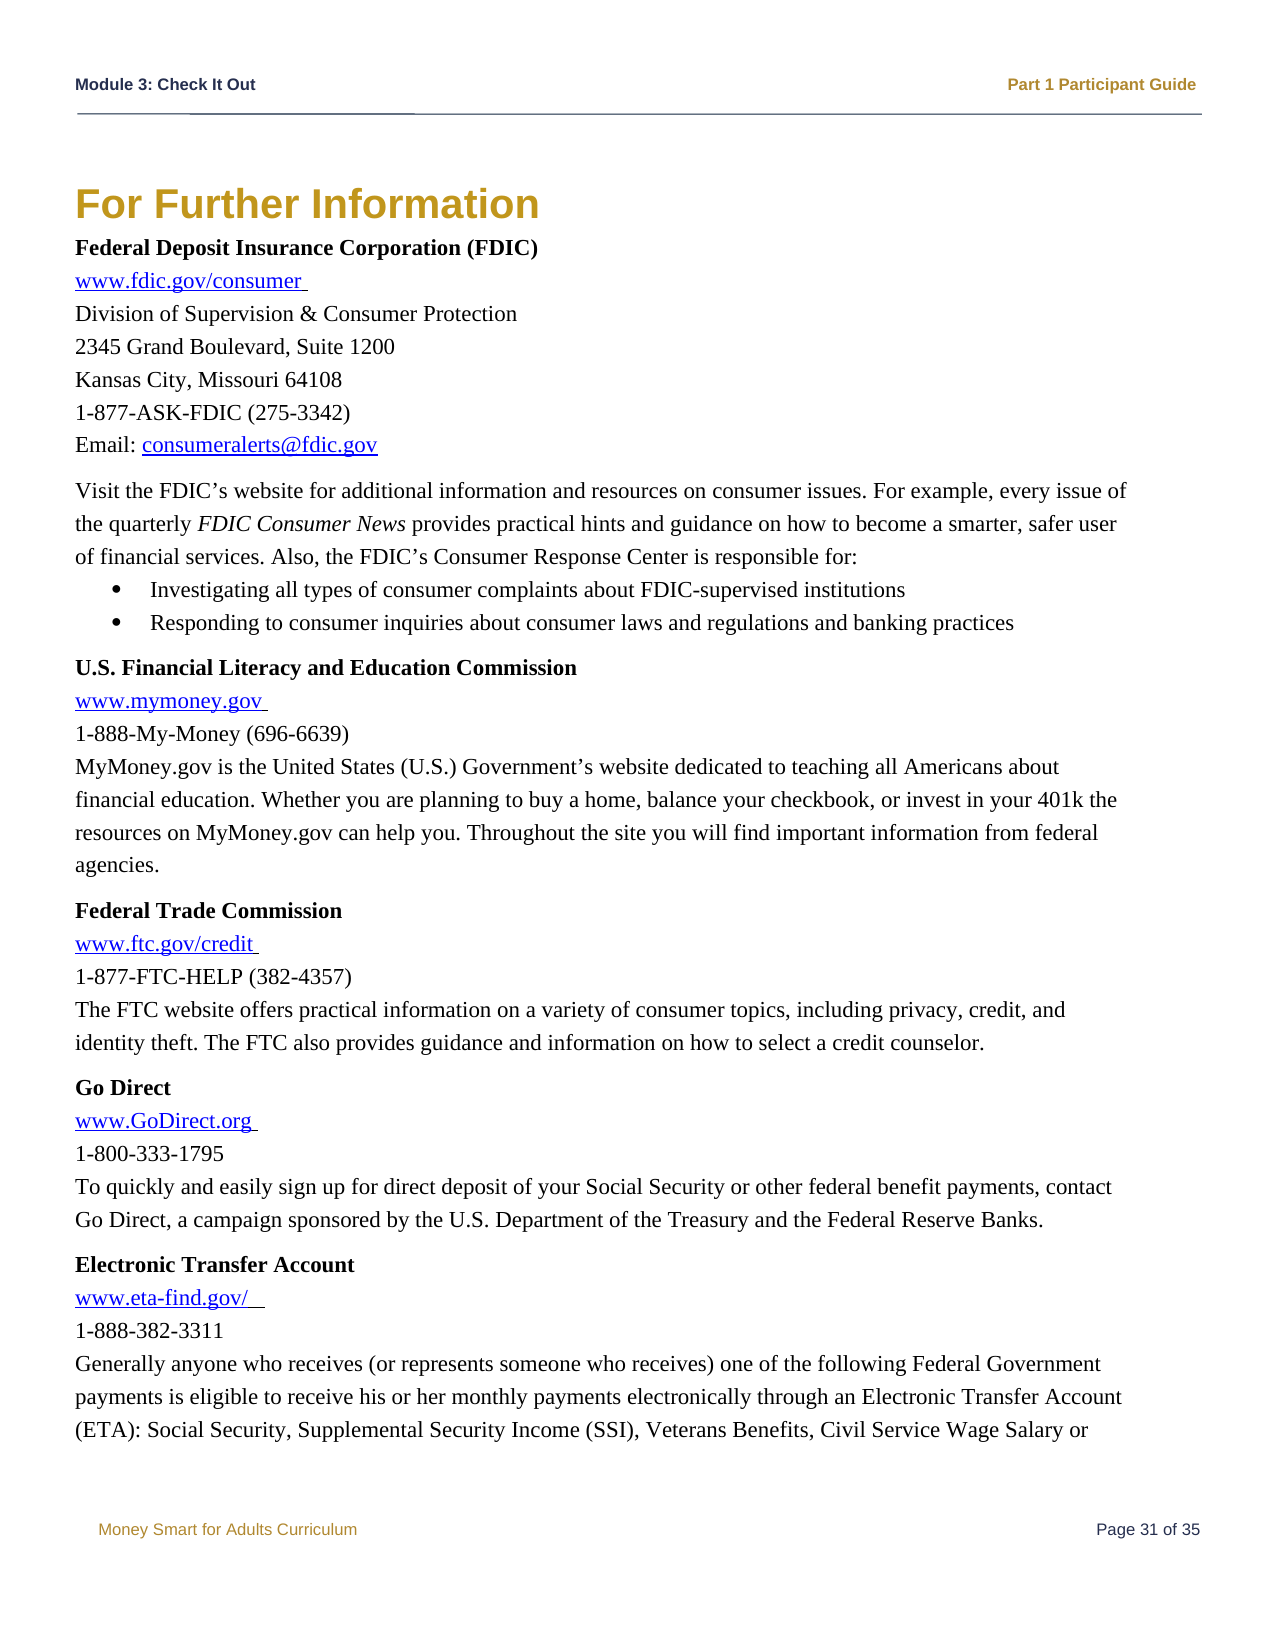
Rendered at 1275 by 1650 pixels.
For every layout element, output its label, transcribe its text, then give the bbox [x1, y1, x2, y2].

text Federal Deposit Insurance Corporation (FDIC) [75, 234, 1131, 260]
text Federal Trade Commission [75, 897, 1131, 923]
text 1-800-333-1795 [75, 1140, 1131, 1166]
text To quickly and easily sign up for direct deposit of your Social Security or other federal benefit payments, contact Go Direct, a campaign sponsored by the U.S. Department of the Treasury and the Federal Reserve Banks. [75, 1173, 1131, 1232]
text Kansas City, Missouri 64108 [75, 366, 1131, 392]
list Responding to consumer inquiries about consumer laws and regulations and banking practices [112, 608, 1131, 635]
text Division of Supervision & Consumer Protection [75, 300, 1131, 326]
text Electronic Transfer Account [75, 1251, 1131, 1277]
subtitle For Further Information [75, 180, 1200, 228]
text The FTC website offers practical information on a variety of consumer topics, including privacy, credit, and identity theft. The FTC also provides guidance and information on how to select a credit counselor. [75, 996, 1131, 1055]
list Investigating all types of consumer complaints about FDIC-supervised institutions [112, 576, 1131, 602]
text Visit the FDIC’s website for additional information and resources on consumer issues. For example, every issue of the quarterly FDIC Consumer News provides practical hints and guidance on how to become a smarter, safer user of financial services. Also, the FDIC’s Consumer Response Center is responsible for: [75, 477, 1131, 569]
text www.ftc.gov/credit [75, 930, 1131, 956]
text 1-877-ASK-FDIC (275-3342) [75, 398, 1131, 425]
text Go Direct [75, 1074, 1131, 1100]
text www.mymoney.gov [75, 687, 1131, 713]
text 2345 Grand Boulevard, Suite 1200 [75, 333, 1131, 359]
text www.fdic.gov/consumer [75, 267, 1131, 293]
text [75, 1350, 1131, 1442]
text MyMoney.gov is the United States (U.S.) Government’s website dedicated to teaching all Americans about financial education. Whether you are planning to buy a home, balance your checkbook, or invest in your 401k the resources on MyMoney.gov can help you. Throughout the site you will find important information from federal agencies. [75, 753, 1131, 878]
text 1-888-382-3311 [75, 1317, 1131, 1343]
text 1-877-FTC-HELP (382-4357) [75, 963, 1131, 989]
text www.eta-find.gov/ [75, 1284, 1131, 1310]
text 1-888-My-Money (696-6639) [75, 720, 1131, 746]
text U.S. Financial Literacy and Education Commission [75, 654, 1131, 680]
text Email: consumeralerts@fdic.gov [75, 431, 1131, 458]
text www.GoDirect.org [75, 1107, 1131, 1133]
